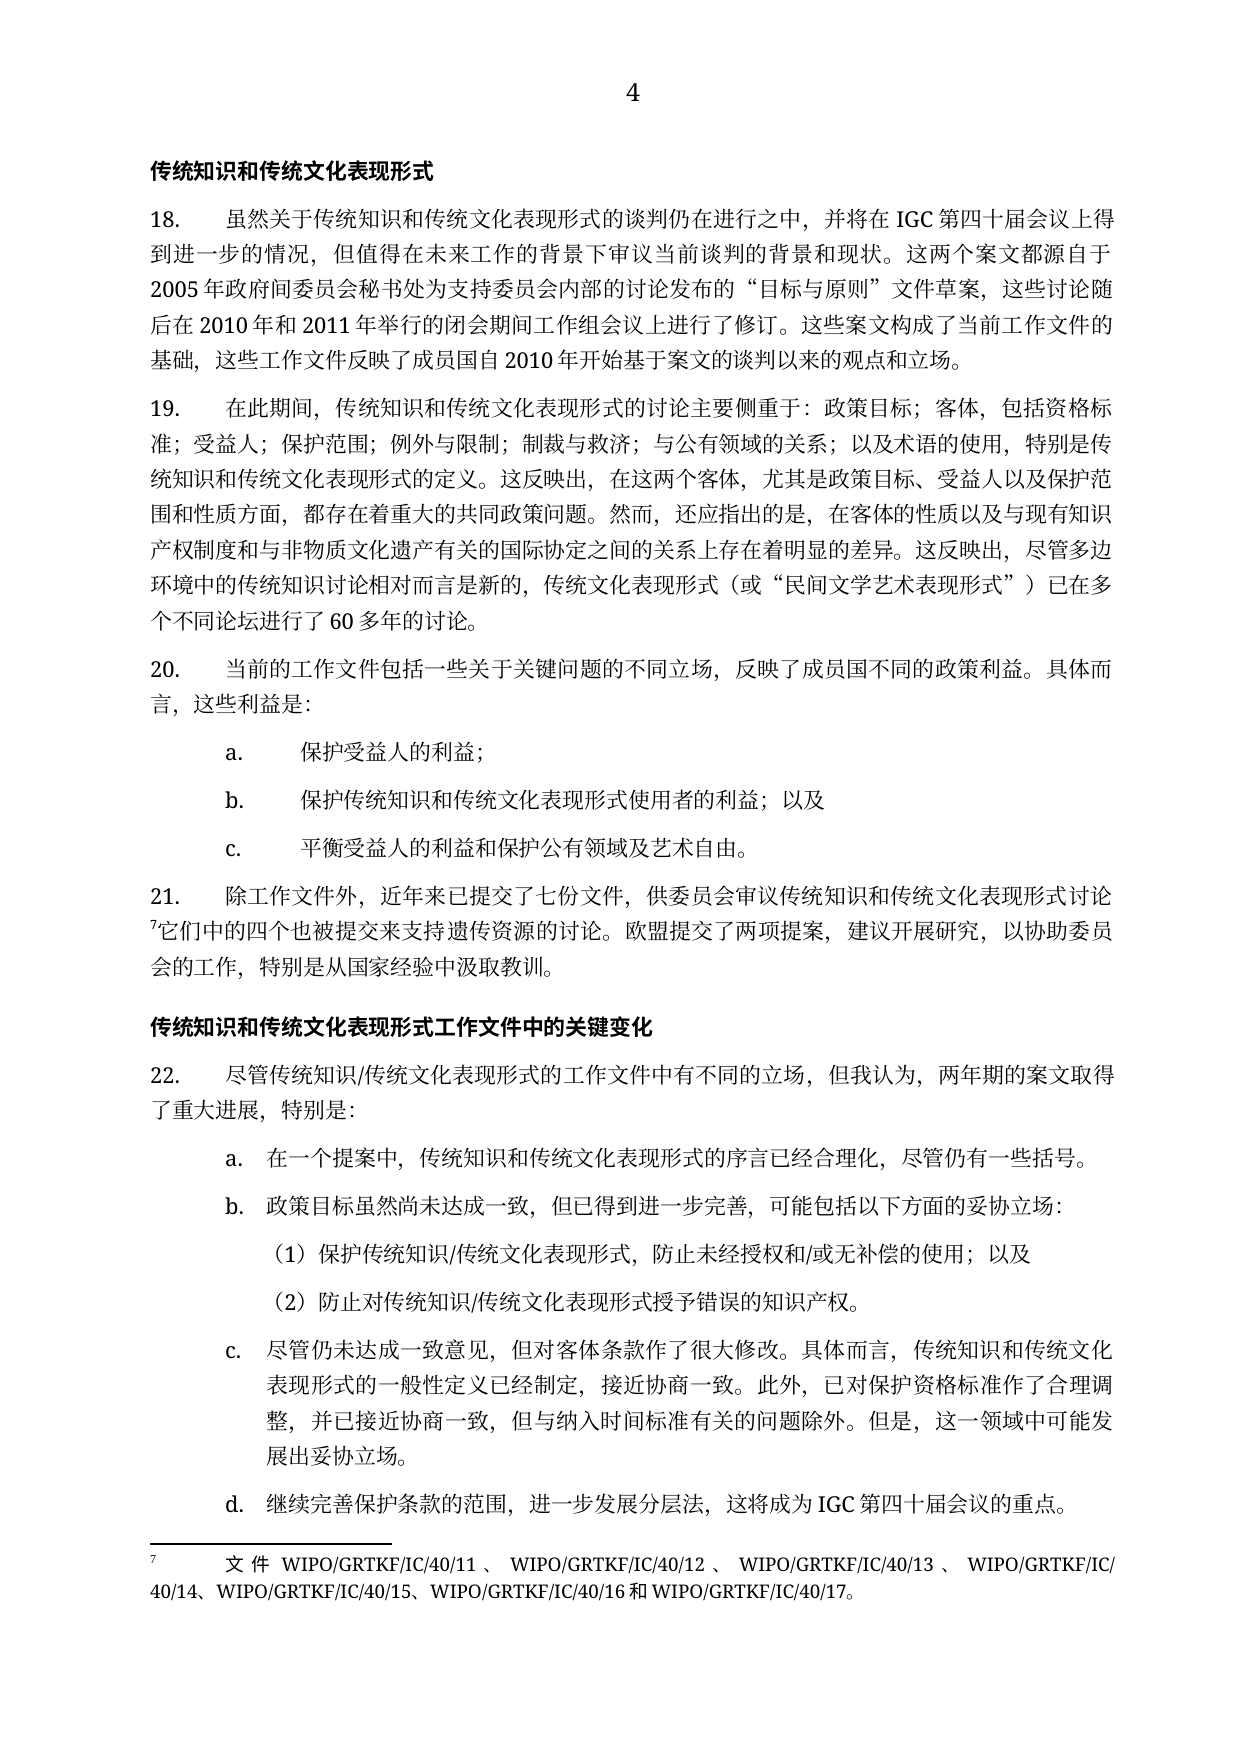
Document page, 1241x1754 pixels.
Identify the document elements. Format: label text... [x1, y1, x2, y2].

text 传统知识和传统文化表现形式工作文件中的关键变化 [150, 1006, 1115, 1042]
text （1）保护传统知识/传统文化表现形式，防止未经授权和/或无补偿的使用；以及 [262, 1233, 1115, 1269]
text 传统知识和传统文化表现形式 [150, 150, 1115, 185]
text （2）防止对传统知识/传统文化表现形式授予错误的知识产权。 [262, 1281, 1115, 1317]
list 虽然关于传统知识和传统文化表现形式的谈判仍在进行之中，并将在IGC第四十届会议上得到进一步的情况，但值得在未来工作的背景下审议当前谈判的背景和现状。这两个案文都源自于2005年政府间委员会秘书处为支持委员会内部的讨论发布的“目标与原则”文件草案，这些讨论随后在2010年和2011年举行的闭会期间工作组会议上进行了修订。这些案文构成了当前工作文件的基础，这些工作文件反映了成员国自2010年开始基于案文的谈判以来的观点和立场。 [150, 198, 1115, 375]
text a. 保护受益人的利益； [150, 731, 1115, 767]
text c. 尽管仍未达成一致意见，但对客体条款作了很大修改。具体而言，传统知识和传统文化表现形式的一般性定义已经制定，接近协商一致。此外，已对保护资格标准作了合理调整，并已接近协商一致，但与纳入时间标准有关的问题除外。但是，这一领域中可能发展出妥协立场。 [225, 1329, 1115, 1471]
list 除工作文件外，近年来已提交了七份文件，供委员会审议传统知识和传统文化表现形式讨论。它们中的四个也被提交来支持遗传资源的讨论。欧盟提交了两项提案，建议开展研究，以协助委员会的工作，特别是从国家经验中汲取教训。 [150, 875, 1115, 981]
text a. 在一个提案中，传统知识和传统文化表现形式的序言已经合理化，尽管仍有一些括号。 [225, 1137, 1115, 1173]
list 在此期间，传统知识和传统文化表现形式的讨论主要侧重于：政策目标；客体，包括资格标准；受益人；保护范围；例外与限制；制裁与救济；与公有领域的关系；以及术语的使用，特别是传统知识和传统文化表现形式的定义。这反映出，在这两个客体，尤其是政策目标、受益人以及保护范围和性质方面，都存在着重大的共同政策问题。然而，还应指出的是，在客体的性质以及与现有知识产权制度和与非物质文化遗产有关的国际协定之间的关系上存在着明显的差异。这反映出，尽管多边环境中的传统知识讨论相对而言是新的，传统文化表现形式（或“民间文学艺术表现形式”）已在多个不同论坛进行了60多年的讨论。 [150, 387, 1115, 635]
text b. 保护传统知识和传统文化表现形式使用者的利益；以及 [150, 779, 1115, 814]
text b. 政策目标虽然尚未达成一致，但已得到进一步完善，可能包括以下方面的妥协立场： [225, 1185, 1115, 1221]
text d. 继续完善保护条款的范围，进一步发展分层法，这将成为IGC第四十届会议的重点。 [225, 1483, 1115, 1519]
text c. 平衡受益人的利益和保护公有领域及艺术自由。 [150, 827, 1115, 862]
list 当前的工作文件包括一些关于关键问题的不同立场，反映了成员国不同的政策利益。具体而言，这些利益是： [150, 648, 1115, 719]
list 尽管传统知识/传统文化表现形式的工作文件中有不同的立场，但我认为，两年期的案文取得了重大进展，特别是： [150, 1054, 1115, 1125]
